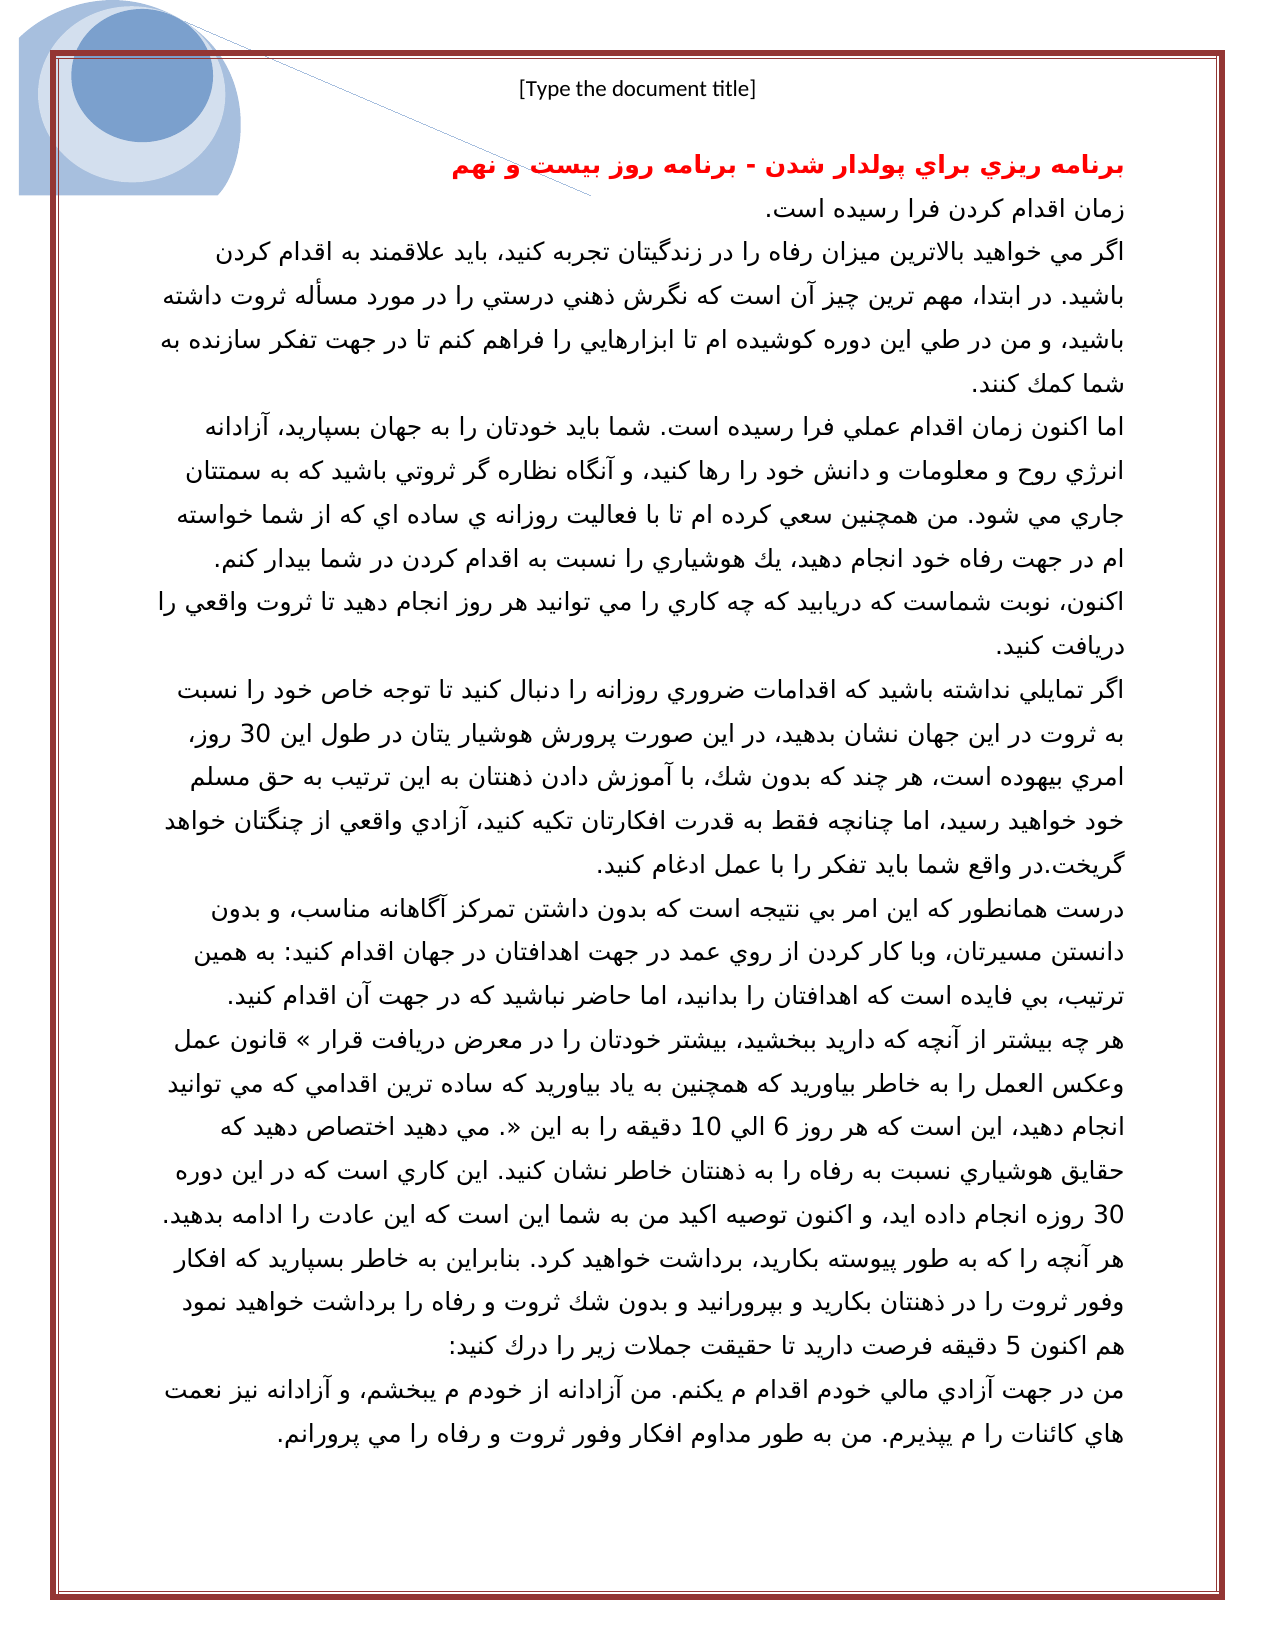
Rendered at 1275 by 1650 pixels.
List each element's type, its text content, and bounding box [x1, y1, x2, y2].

text اگر تمايلي نداشته باشيد كه اقدامات ضروري روزانه را دنبال كنيد تا توجه خاص خود را نسبت به ثروت در اين جهان نشان بدهيد، در اين صورت پرورش هوشيار يتان در طول اين 30 روز، امري بيهوده است، هر چند كه بدون شك، با آموزش دادن ذهنتان به اين ترتيب به حق مسلم خود خواهيد رسيد، اما چنانچه فقط به قدرت افكارتان تكيه كنيد، آزادي واقعي از چنگتان خواهد گريخت.در واقع شما بايد تفكر را با عمل ادغام كنيد. [150, 675, 1125, 879]
text برنامه ريزي براي پولدار شدن - برنامه روز بيست و نهم [150, 150, 1125, 179]
text من در جهت آزادي مالي خودم اقدام م يكنم. من آزادانه از خودم م يبخشم، و آزادانه نيز نعمت هاي كائنات را م يپذيرم. من به طور مداوم افكار وفور ثروت و رفاه را مي پرورانم. [150, 1375, 1125, 1448]
text اما اكنون زمان اقدام عملي فرا رسيده است. شما بايد خودتان را به جهان بسپاريد، آزادانه انرژي روح و معلومات و دانش خود را رها كنيد، و آنگاه نظاره گر ثروتي باشيد كه به سمتتان جاري مي شود. من همچنين سعي كرده ام تا با فعاليت روزانه ي ساده اي كه از شما خواسته ام در جهت رفاه خود انجام دهيد، يك هوشياري را نسبت به اقدام كردن در شما بيدار كنم. اكنون، نوبت شماست كه دريابيد كه چه كاري را مي توانيد هر روز انجام دهيد تا ثروت واقعي را دريافت كنيد. [150, 412, 1125, 660]
text هر آنچه را كه به طور پيوسته بكاريد، برداشت خواهيد كرد. بنابراين به خاطر بسپاريد كه افكار وفور ثروت را در ذهنتان بكاريد و بپرورانيد و بدون شك ثروت و رفاه را برداشت خواهيد نمود هم اكنون 5 دقيقه فرصت داريد تا حقيقت جملات زير را درك كنيد: [150, 1244, 1125, 1360]
text زمان اقدام كردن فرا رسيده است. [150, 194, 1125, 223]
text درست همانطور كه اين امر بي نتيجه است كه بدون داشتن تمركز آگاهانه مناسب، و بدون دانستن مسيرتان، وبا كار كردن از روي عمد در جهت اهدافتان در جهان اقدام كنيد: به همين ترتيب، بي فايده است كه اهدافتان را بدانيد، اما حاضر نباشيد كه در جهت آن اقدام كنيد. [150, 894, 1125, 1010]
text هر چه بيشتر از آنچه كه داريد ببخشيد، بيشتر خودتان را در معرض دريافت قرار » قانون عمل وعكس العمل را به خاطر بياوريد كه همچنين به ياد بياوريد كه ساده ترين اقدامي كه مي توانيد انجام دهيد، اين است كه هر روز 6 الي 10 دقيقه را به اين «. مي دهيد اختصاص دهيد كه حقايق هوشياري نسبت به رفاه را به ذهنتان خاطر نشان كنيد. اين كاري است كه در اين دوره 30 روزه انجام داده ايد، و اكنون توصيه اكيد من به شما اين است كه اين عادت را ادامه بدهيد. [150, 1025, 1125, 1229]
text اگر مي خواهيد بالاترين ميزان رفاه را در زندگيتان تجربه كنيد، بايد علاقمند به اقدام كردن باشيد. در ابتدا، مهم ترين چيز آن است كه نگرش ذهني درستي را در مورد مسأله ثروت داشته باشيد، و من در طي اين دوره كوشيده ام تا ابزارهايي را فراهم كنم تا در جهت تفكر سازنده به شما كمك كنند. [150, 237, 1125, 398]
